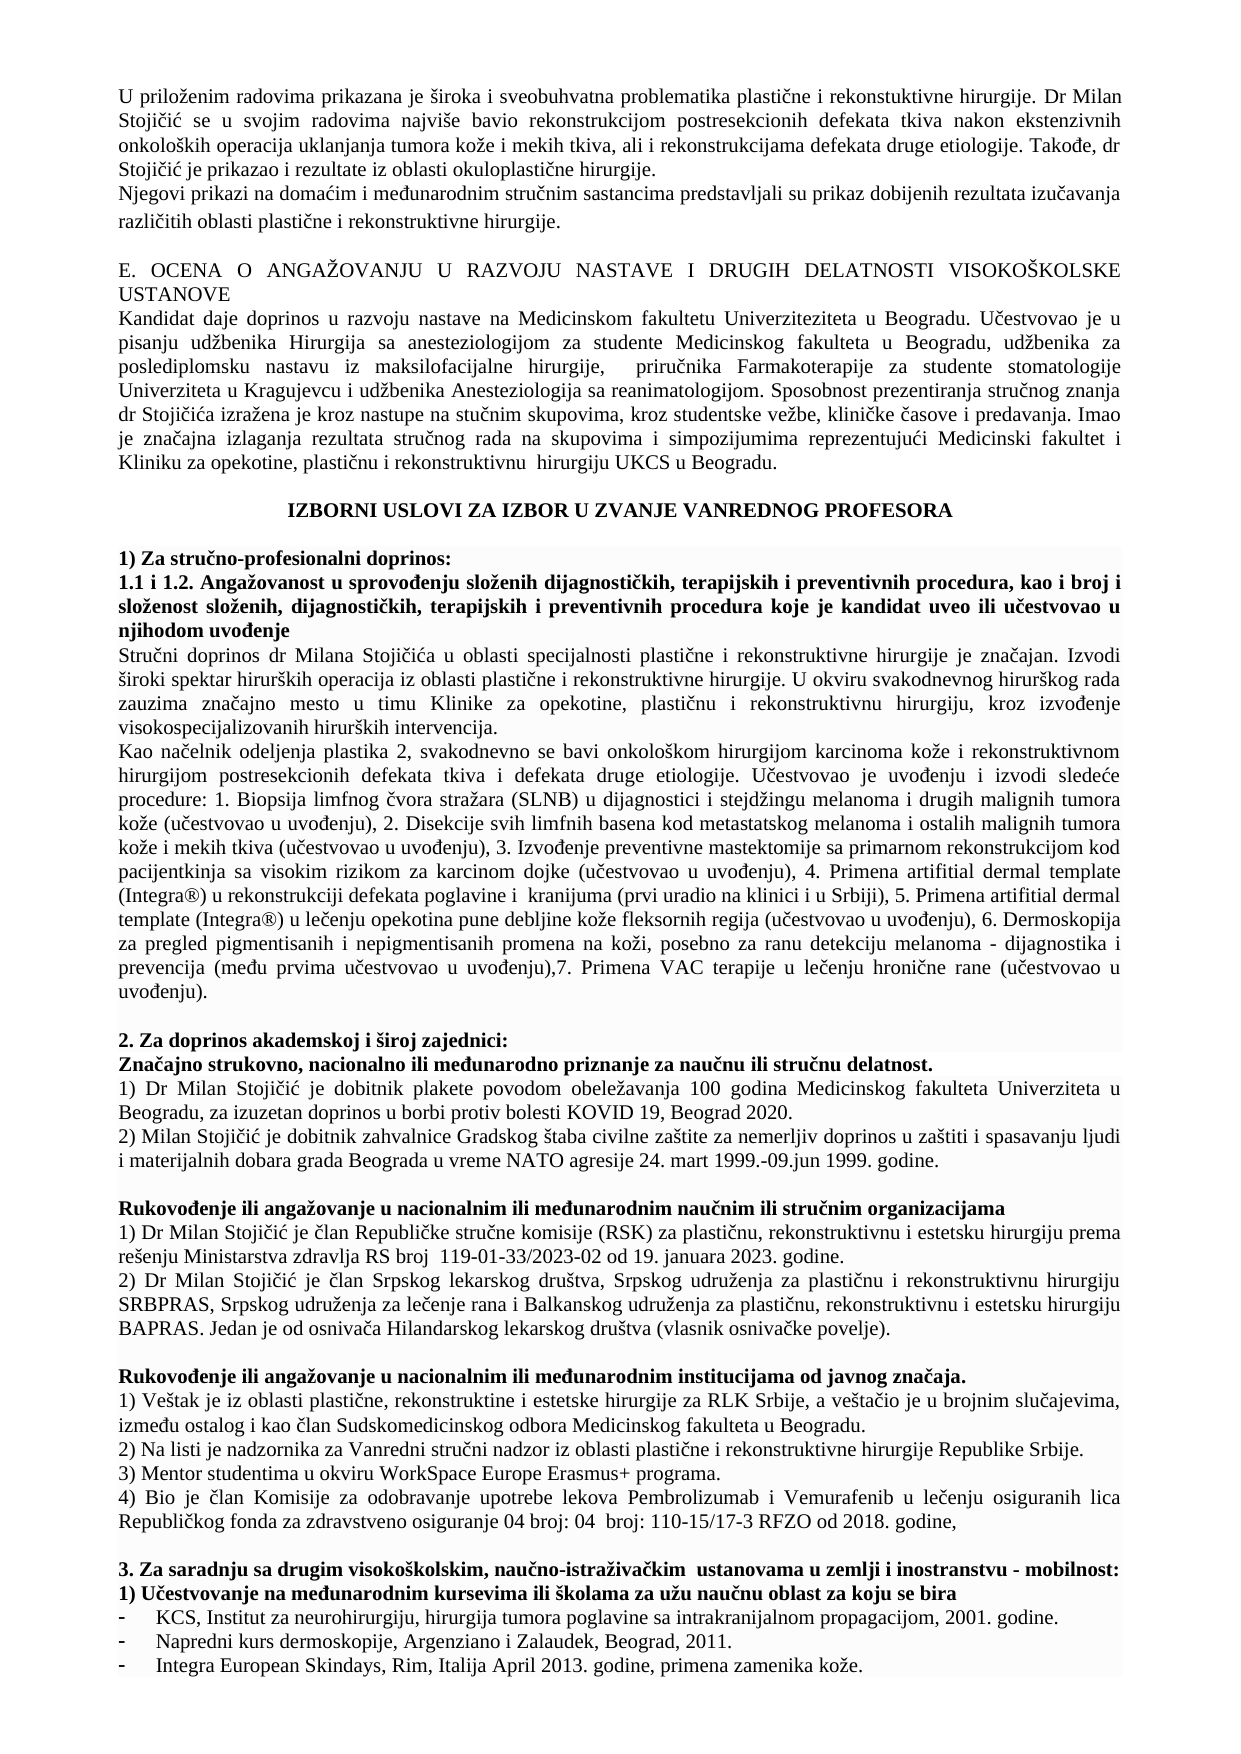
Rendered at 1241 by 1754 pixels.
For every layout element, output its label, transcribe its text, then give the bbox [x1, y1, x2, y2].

text Kandidat daje doprinos u razvoju nastave na Medicinskom fakultetu Univerziteziteta u Beogradu. Učestvovao je u pisanju udžbenika Hirurgija sa anesteziologijom za studente Medicinskog fakulteta u Beogradu, udžbenika za poslediplomsku nastavu iz maksilofacijalne hirurgije, priručnika Farmakoterapije za studente stomatologije Univerziteta u Kragujevcu i udžbenika Anesteziologija sa reanimatologijom. Sposobnost prezentiranja stručnog znanja dr Stojičića izražena je kroz nastupe na stučnim skupovima, kroz studentske vežbe, kliničke časove i predavanja. Imao je značajna izlaganja rezultata stručnog rada na skupovima i simpozijumima reprezentujući Medicinski fakultet i Kliniku za opekotine, plastičnu i rekonstruktivnu hirurgiju UKCS u Beogradu. [118, 306, 1122, 474]
text 1) Dr Milan Stojičić je član Republičke stručne komisije (RSK) za plastičnu, rekonstruktivnu i estetsku hirurgiju prema rešenju Ministarstva zdravlјa RS broj 119-01-33/2023-02 od 19. januara 2023. godine. [118, 1220, 1122, 1268]
list KCS, Institut za neurohirurgiju, hirurgija tumora poglavine sa intrakranijalnom propagacijom, 2001. godine. [118, 1605, 1122, 1629]
text 2) Dr Milan Stojičić je član Srpskog lekarskog društva, Srpskog udruženja za plastičnu i rekonstruktivnu hirurgiju SRBPRAS, Srpskog udruženja za lečenje rana i Balkanskog udruženja za plastičnu, rekonstruktivnu i estetsku hirurgiju BAPRAS. Jedan je od osnivača Hilandarskog lekarskog društva (vlasnik osnivačke povelјe). [118, 1268, 1122, 1340]
text 2. Za doprinos akademskoj i široj zajednici: [118, 1027, 1122, 1052]
text U priloženim radovima prikazana je široka i sveobuhvatna problematika plastične i rekonstuktivne hirurgije. Dr Milan Stojičić se u svojim radovima najviše bavio rekonstrukcijom postresekcionih defekata tkiva nakon ekstenzivnih onkoloških operacija uklanjanja tumora kože i mekih tkiva, ali i rekonstrukcijama defekata druge etiologije. Takođe, dr Stojičić je prikazao i rezultate iz oblasti okuloplastične hirurgije. [118, 84, 1122, 181]
text IZBORNI USLOVI ZA IZBOR U ZVANJE VANREDNOG PROFESORA [118, 498, 1122, 522]
text 3) Mentor studentima u okviru WorkSpace Europe Erasmus+ programa. [118, 1461, 1122, 1485]
text 3. Za saradnju sa drugim visokoškolskim, naučno-istraživačkim ustanovama u zemlјi i inostranstvu - mobilnost: [118, 1557, 1122, 1581]
text 1) Dr Milan Stojičić je dobitnik plakete povodom obeležavanja 100 godina Medicinskog fakulteta Univerziteta u Beogradu, za izuzetan doprinos u borbi protiv bolesti KOVID 19, Beograd 2020. [118, 1076, 1122, 1124]
text Značajno strukovno, nacionalno ili međunarodno priznanje za naučnu ili stručnu delatnost. [118, 1052, 1122, 1076]
text 2) Milan Stojičić je dobitnik zahvalnice Gradskog štaba civilne zaštite za nemerlјiv doprinos u zaštiti i spasavanju lјudi i materijalnih dobara grada Beograda u vreme NATO agresije 24. mart 1999.-09.jun 1999. godine. [118, 1124, 1122, 1172]
text 1) Veštak je iz oblasti plastične, rekonstruktine i estetske hirurgije za RLK Srbije, a veštačio je u brojnim slučajevima, između ostalog i kao član Sudskomedicinskog odbora Medicinskog fakulteta u Beogradu. [118, 1388, 1122, 1437]
text Stručni doprinos dr Milana Stojičića u oblasti specijalnosti plastične i rekonstruktivne hirurgije je značajan. Izvodi široki spektar hirurških operacija iz oblasti plastične i rekonstruktivne hirurgije. U okviru svakodnevnog hirurškog rada zauzima značajno mesto u timu Klinike za opekotine, plastičnu i rekonstruktivnu hirurgiju, kroz izvođenje visokospecijalizovanih hirurških intervencija. [118, 642, 1122, 739]
list Napredni kurs dermoskopije, Argenziano i Zalaudek, Beograd, 2011. [118, 1629, 1122, 1653]
text 1.1 i 1.2. Angažovanost u sprovođenju složenih dijagnostičkih, terapijskih i preventivnih procedura, kao i broj i složenost složenih, dijagnostičkih, terapijskih i preventivnih procedura koje je kandidat uveo ili učestvovao u njihodom uvođenje [118, 570, 1122, 642]
text 1) Učestvovanje na međunarodnim kursevima ili školama za užu naučnu oblast za koju se bira [118, 1581, 1122, 1605]
text 4) Bio je član Komisije za odobravanje upotrebe lekova Pembrolizumab i Vemurafenib u lečenju osiguranih lica Republičkog fonda za zdravstveno osiguranje 04 broj: 04 broj: 110-15/17-3 RFZO od 2018. godine, [118, 1485, 1122, 1533]
list Integra European Skindays, Rim, Italija April 2013. godine, primena zamenika kože. [118, 1653, 1122, 1677]
text Njegovi prikazi na domaćim i međunarodnim stručnim sastancima predstavljali su prikaz dobijenih rezultata izučavanja različitih oblasti plastične i rekonstruktivne hirurgije. [118, 181, 1122, 233]
text Rukovođenje ili angažovanje u nacionalnim ili međunarodnim naučnim ili stručnim organizacijama [118, 1196, 1122, 1220]
text 1) Za stručno-profesionalni doprinos: [118, 546, 1122, 570]
text 2) Na listi je nadzornika za Vanredni stručni nadzor iz oblasti plastične i rekonstruktivne hirurgije Republike Srbije. [118, 1437, 1122, 1461]
text Rukovođenje ili angažovanje u nacionalnim ili međunarodnim institucijama od javnog značaja. [118, 1364, 1122, 1388]
text Kao načelnik odelјenja plastika 2, svakodnevno se bavi onkološkom hirurgijom karcinoma kože i rekonstruktivnom hirurgijom postresekcionih defekata tkiva i defekata druge etiologije. Učestvovao je uvođenju i izvodi sledeće procedure: 1. Biopsija limfnog čvora stražara (SLNB) u dijagnostici i stejdžingu melanoma i drugih malignih tumora kože (učestvovao u uvođenju), 2. Disekcije svih limfnih basena kod metastatskog melanoma i ostalih malignih tumora kože i mekih tkiva (učestvovao u uvođenju), 3. Izvođenje preventivne mastektomije sa primarnom rekonstrukcijom kod pacijentkinja sa visokim rizikom za karcinom dojke (učestvovao u uvođenju), 4. Primena artifitial dermal template (Integra®) u rekonstrukciji defekata poglavine i kranijuma (prvi uradio na klinici i u Srbiji), 5. Primena artifitial dermal template (Integra®) u lečenju opekotina pune deblјine kože fleksornih regija (učestvovao u uvođenju), 6. Dermoskopija za pregled pigmentisanih i nepigmentisanih promena na koži, posebno za ranu detekciju melanoma - dijagnostika i prevencija (među prvima učestvovao u uvođenju),7. Primena VAC terapije u lečenju hronične rane (učestvovao u uvođenju). [118, 739, 1122, 1003]
text E. OCENA O ANGAŽOVANJU U RAZVOJU NASTAVE I DRUGIH DELATNOSTI VISOKOŠKOLSKE USTANOVE [118, 257, 1122, 306]
